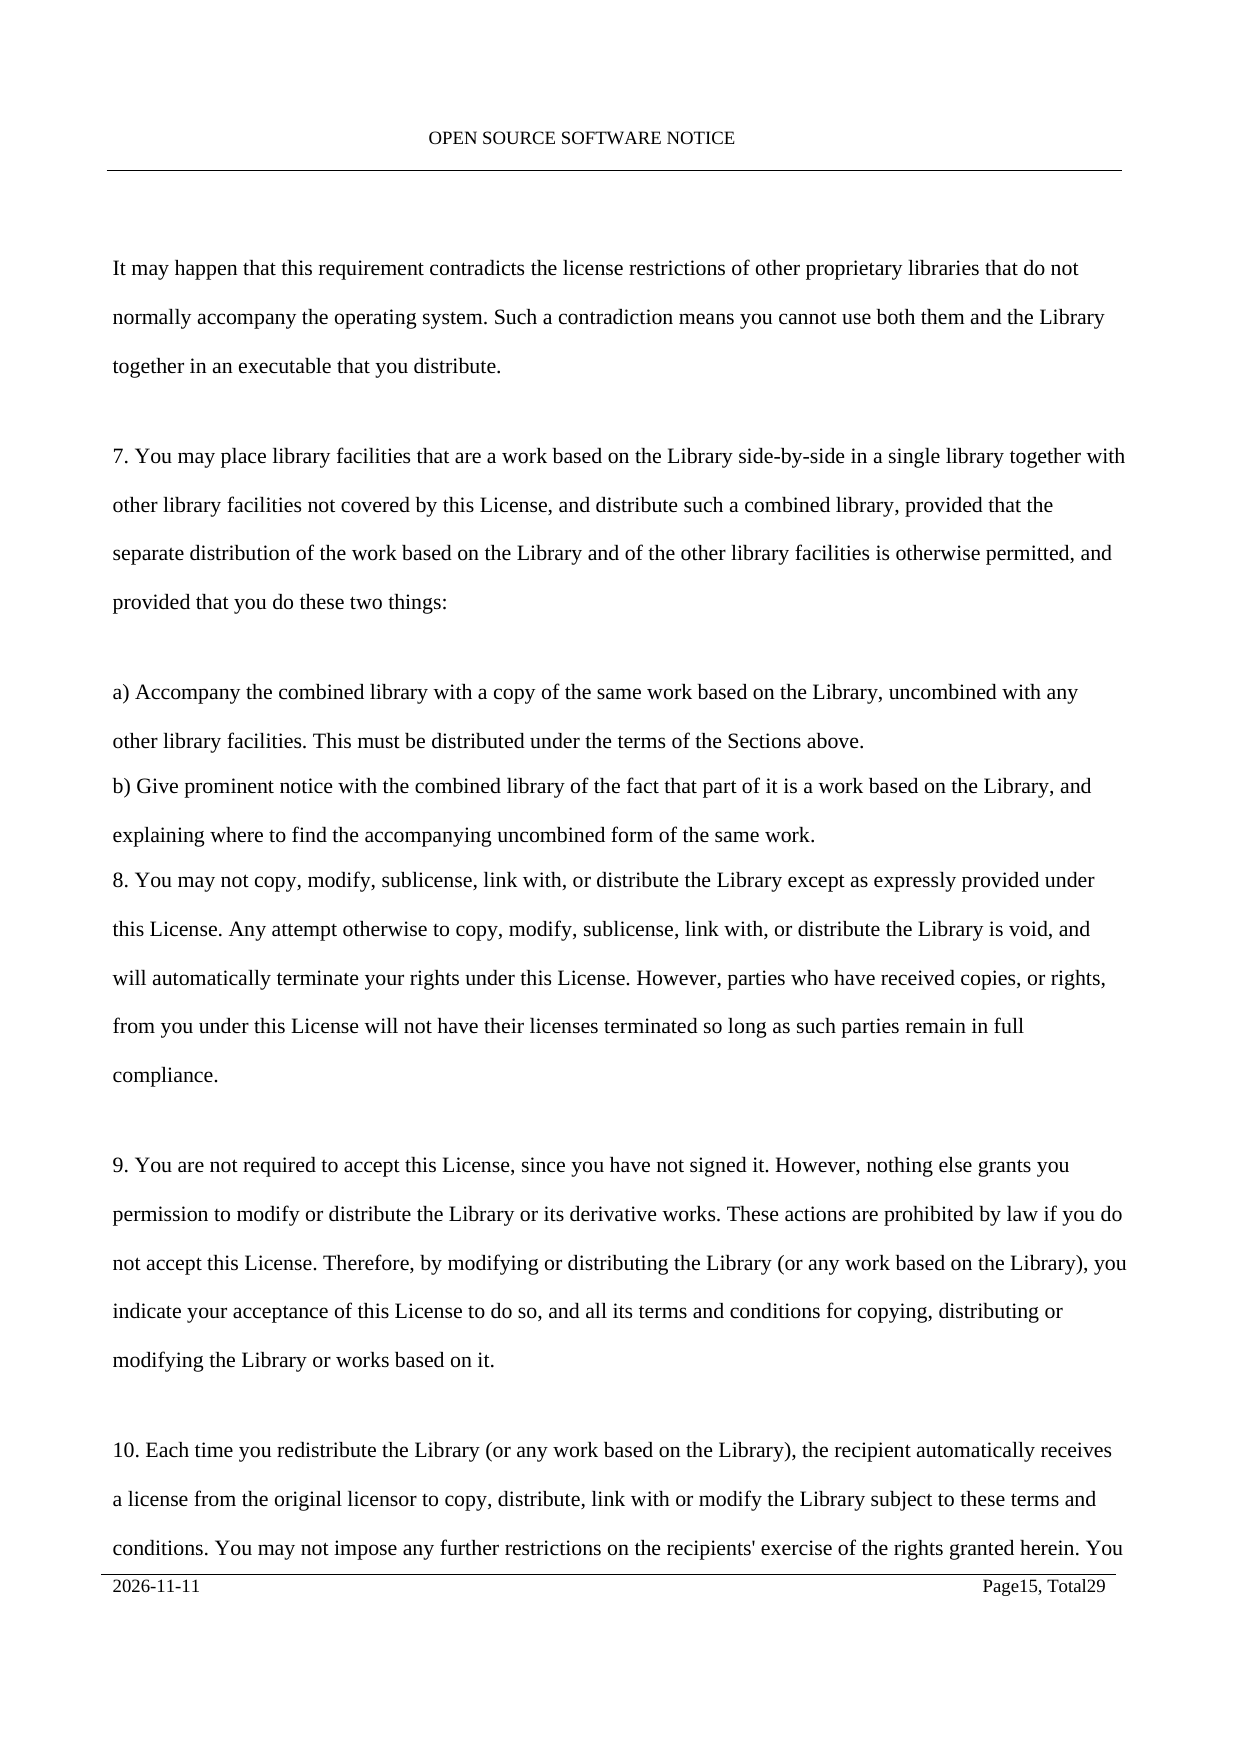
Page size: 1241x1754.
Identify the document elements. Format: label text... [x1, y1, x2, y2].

text 8. You may not copy, modify, sublicense, link with, or distribute the Library except as expressly provided under this License. Any attempt otherwise to copy, modify, sublicense, link with, or distribute the Library is void, and will automatically terminate your rights under this License. However, parties who have received copies, or rights, from you under this License will not have their licenses terminated so long as such parties remain in full compliance. [112, 863, 1128, 1091]
text 9. You are not required to accept this License, since you have not signed it. However, nothing else grants you permission to modify or distribute the Library or its derivative works. These actions are prohibited by law if you do not accept this License. Therefore, by modifying or distributing the Library (or any work based on the Library), you indicate your acceptance of this License to do so, and all its terms and conditions for copying, distributing or modifying the Library or works based on it. [112, 1148, 1128, 1376]
text a) Accompany the combined library with a copy of the same work based on the Library, uncombined with any other library facilities. This must be distributed under the terms of the Sections above. [112, 676, 1128, 757]
text 7. You may place library facilities that are a work based on the Library side-by-side in a single library together with other library facilities not covered by this License, and distribute such a combined library, provided that the separate distribution of the work based on the Library and of the other library facilities is otherwise permitted, and provided that you do these two things: [112, 439, 1128, 618]
text It may happen that this requirement contradicts the license restrictions of other proprietary libraries that do not normally accompany the operating system. Such a contradiction means you cannot use both them and the Library together in an executable that you distribute. [112, 251, 1128, 381]
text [112, 1434, 1128, 1564]
text b) Give prominent notice with the combined library of the fact that part of it is a work based on the Library, and explaining where to find the accompanying uncombined form of the same work. [112, 769, 1128, 851]
